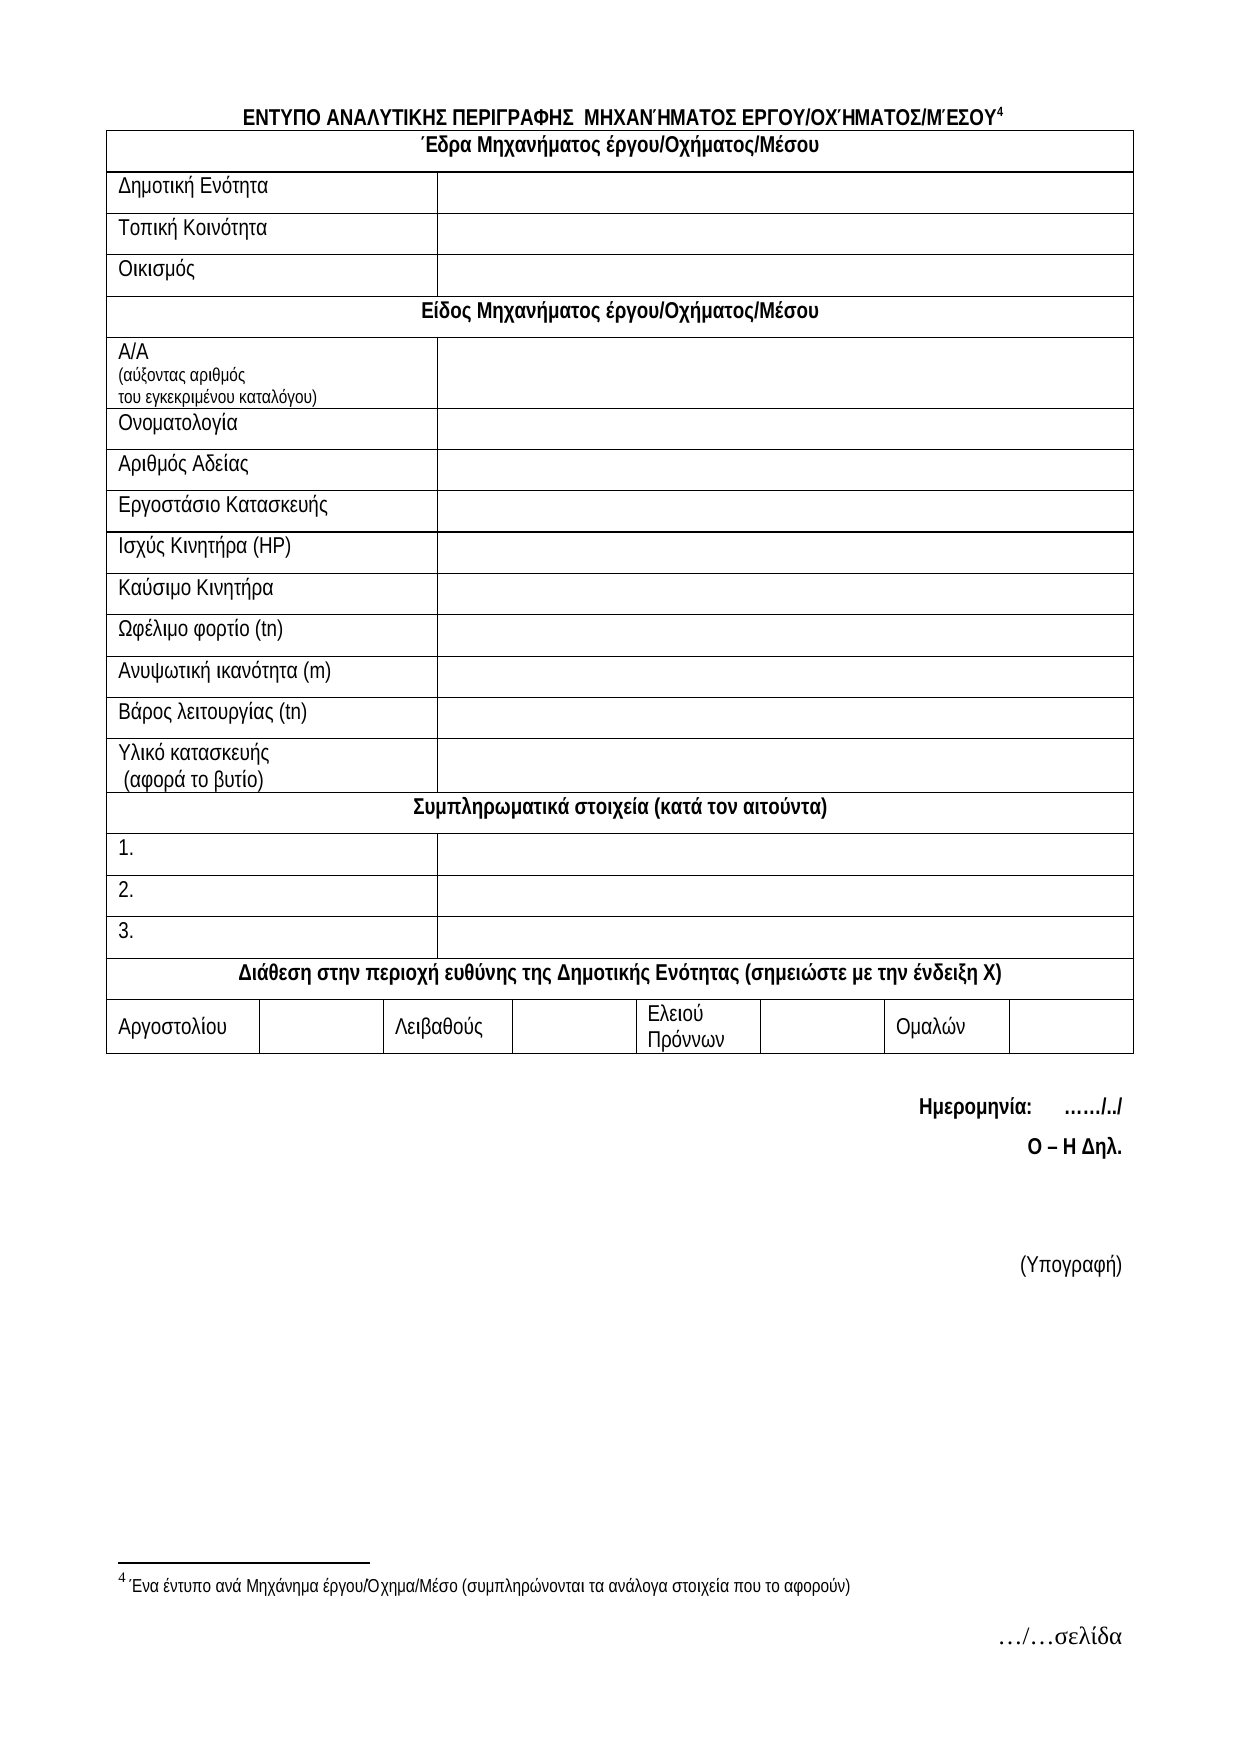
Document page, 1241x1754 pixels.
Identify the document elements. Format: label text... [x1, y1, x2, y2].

table_cell [260, 1000, 383, 1053]
subtitle ENTYΠO ΑΝΑΛΥΤΙΚΗΣ ΠΕΡΙΓΡΑΦΗΣ Μηχανήματος ΕΡΓΟΥ/Οχήματος/Μέσου [118, 104, 1122, 130]
table_cell Α/Α (αύξοντας αριθμός του εγκεκριμένου καταλόγου) [107, 338, 437, 407]
text Ημερομηνία: ……/../ [118, 1093, 1122, 1120]
table_cell 1. [107, 834, 437, 875]
text Ο – Η Δηλ. [118, 1133, 1122, 1159]
table_cell Ισχύς Κινητήρα (ΗΡ) [107, 533, 437, 573]
table_cell [438, 739, 1133, 792]
table_cell Οικισμός [107, 255, 437, 296]
table_cell [438, 214, 1133, 254]
table_cell [438, 698, 1133, 738]
table_cell 2. [107, 876, 437, 916]
table_cell [438, 876, 1133, 916]
table_cell Συμπληρωματικά στοιχεία (κατά τον αιτούντα) [107, 793, 1133, 833]
table_cell Αργοστολίου [107, 1000, 259, 1053]
table_cell Ανυψωτική ικανότητα (m) [107, 657, 437, 697]
text (Υπογραφή) [118, 1251, 1122, 1278]
table_cell Τοπική Κοινότητα [107, 214, 437, 254]
table_cell [438, 657, 1133, 697]
table_cell [438, 173, 1133, 213]
table_cell [438, 338, 1133, 407]
table_cell 3. [107, 917, 437, 957]
table_cell [761, 1000, 884, 1053]
table_cell Υλικό κατασκευής (αφορά το βυτίο) [107, 739, 437, 792]
table_cell [438, 917, 1133, 957]
table_cell [513, 1000, 636, 1053]
table_cell Kαύσιμο Κινητήρα [107, 574, 437, 614]
table_cell Ελειού Πρόννων [637, 1000, 760, 1053]
table_cell [438, 450, 1133, 490]
table_cell Ωφέλιμο φορτίο (tn) [107, 615, 437, 656]
table_cell [438, 533, 1133, 573]
table_cell [438, 409, 1133, 449]
table_cell Είδος Μηχανήματος έργου/Οχήματος/Μέσου [107, 297, 1133, 337]
table_cell [438, 574, 1133, 614]
table_cell [438, 255, 1133, 296]
table_cell Βάρος λειτουργίας (tn) [107, 698, 437, 738]
table_cell [1010, 1000, 1133, 1053]
table_header Έδρα Μηχανήματος έργου/Οχήματος/Μέσου [107, 131, 1133, 171]
table_cell Διάθεση στην περιοχή ευθύνης της Δημοτικής Ενότητας (σημειώστε με την ένδειξη Χ) [107, 959, 1133, 999]
table_cell Ομαλών [885, 1000, 1009, 1053]
table_cell [438, 491, 1133, 531]
table_cell Δημοτική Ενότητα [107, 173, 437, 213]
table_cell Λειβαθούς [384, 1000, 512, 1053]
table_cell Ονοματολογία [107, 409, 437, 449]
table_cell Εργοστάσιο Κατασκευής [107, 491, 437, 531]
table_cell [438, 615, 1133, 656]
table_cell [438, 834, 1133, 875]
table_cell Αριθμός Αδείας [107, 450, 437, 490]
